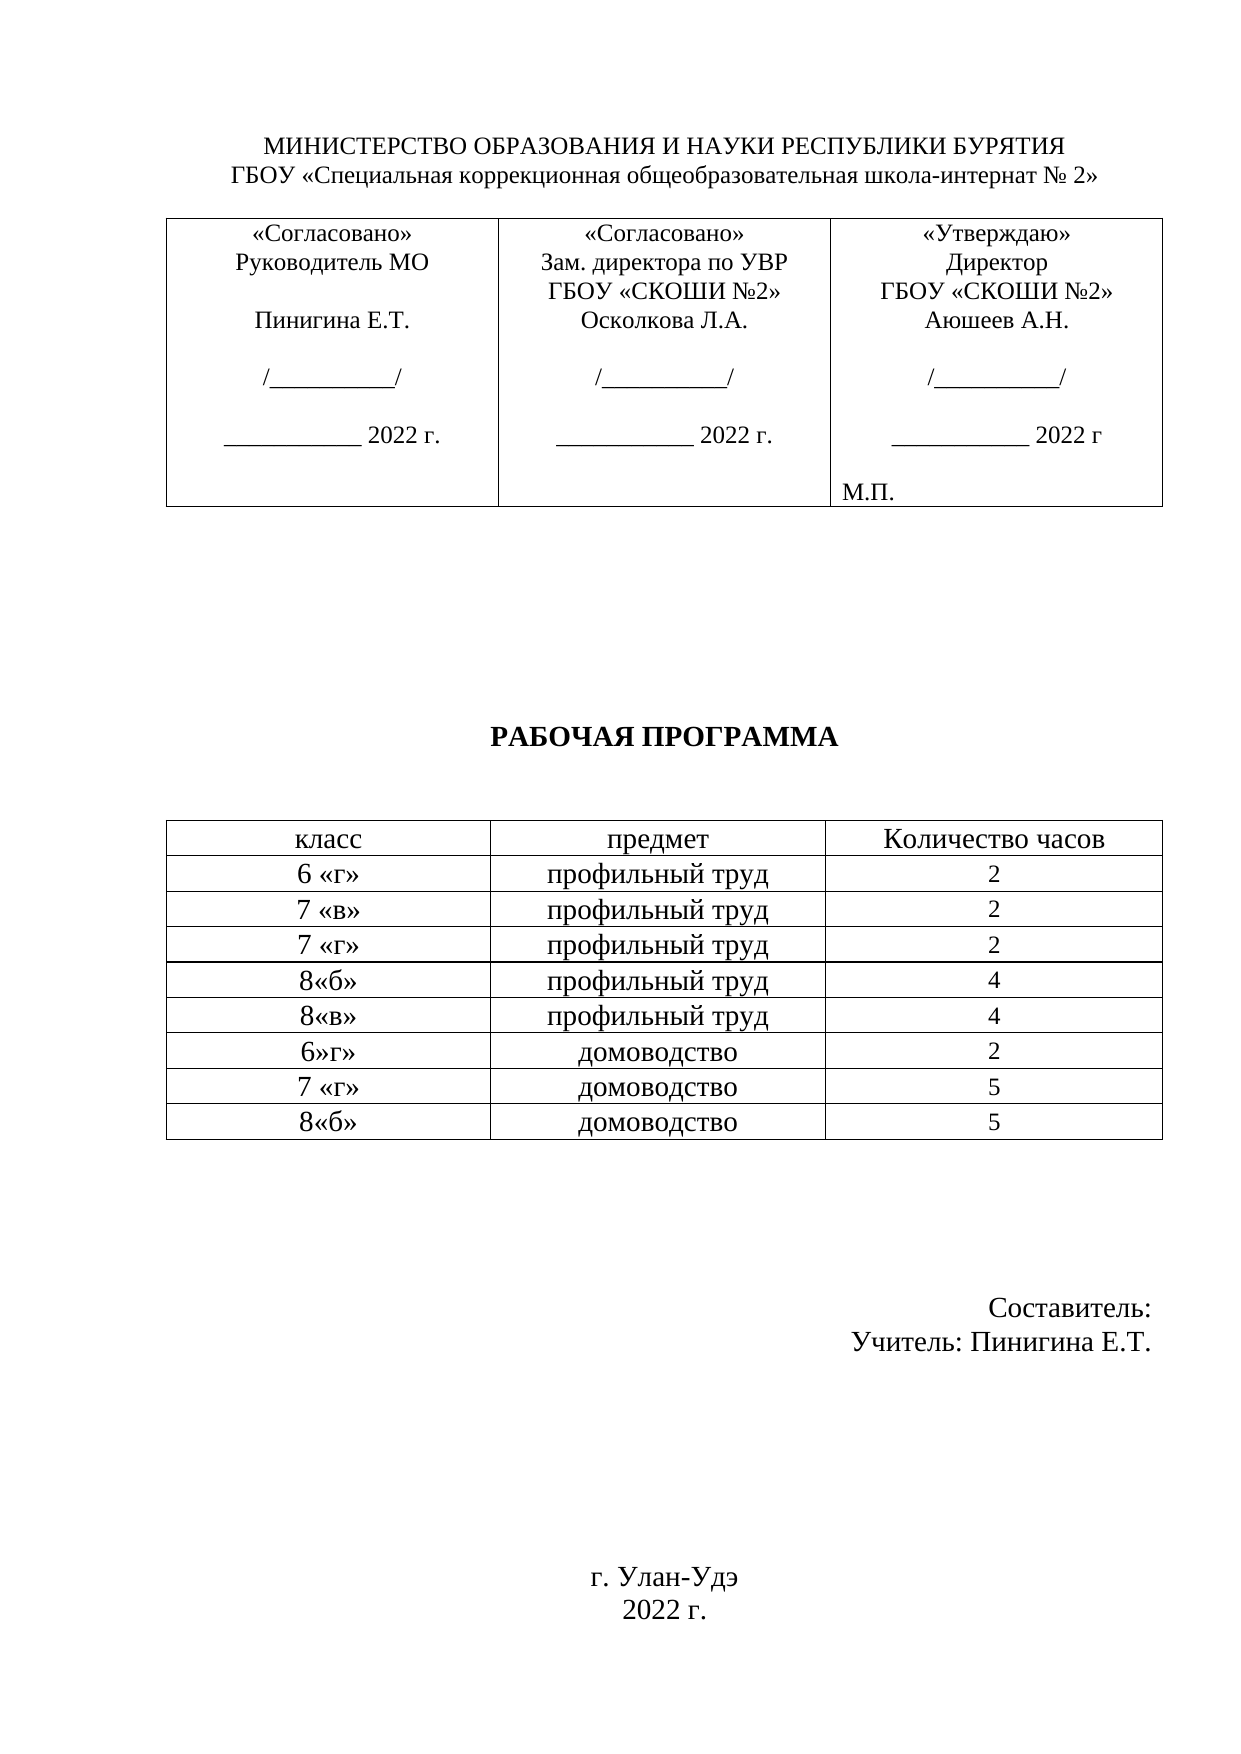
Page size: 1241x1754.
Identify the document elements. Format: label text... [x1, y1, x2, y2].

table_cell домоводство [491, 1033, 825, 1068]
text МИНИСТЕРСТВО ОБРАЗОВАНИЯ И НАУКИ РЕСПУБЛИКИ БУРЯТИЯ [177, 131, 1152, 160]
table_cell домоводство [491, 1069, 825, 1103]
table_cell 8«б» [167, 1104, 490, 1138]
table_header «Утверждаю» Директор ГБОУ «СКОШИ №2» Аюшеев А.Н. /__________/ ___________ 2022 г М.П. [831, 219, 1162, 506]
table_cell 5 [826, 1104, 1162, 1138]
table_header «Согласовано» Руководитель МО Пинигина Е.Т. /__________/ ___________ 2022 г. [167, 219, 498, 506]
table_cell 4 [826, 998, 1162, 1032]
table_cell 8«б» [167, 963, 490, 997]
table_cell домоводство [491, 1104, 825, 1138]
text Учитель: Пинигина Е.Т. [177, 1324, 1152, 1358]
text РАБОЧАЯ ПРОГРАММА [177, 719, 1152, 753]
table_header предмет [491, 821, 825, 855]
table_cell 2 [826, 1033, 1162, 1068]
table_cell профильный труд [491, 856, 825, 891]
table_header «Согласовано» Зам. директора по УВР ГБОУ «СКОШИ №2» Осколкова Л.А. /__________/ ___________ 2022 г. [499, 219, 830, 506]
table_header класс [167, 821, 490, 855]
text ГБОУ «Специальная коррекционная общеобразовательная школа-интернат № 2» [177, 160, 1152, 189]
table_cell 8«в» [167, 998, 490, 1032]
table_cell 5 [826, 1069, 1162, 1103]
text г. Улан-Удэ [177, 1559, 1152, 1592]
table_cell 2 [826, 892, 1162, 926]
table_header Количество часов [826, 821, 1162, 855]
table_cell 7 «г» [167, 1069, 490, 1103]
table_cell 2 [826, 927, 1162, 961]
table_cell 6 «г» [167, 856, 490, 891]
text 2022 г. [177, 1592, 1152, 1626]
table_cell профильный труд [491, 892, 825, 926]
table_cell профильный труд [491, 963, 825, 997]
table_cell 6»г» [167, 1033, 490, 1068]
table_cell 7 «г» [167, 927, 490, 961]
table_cell 7 «в» [167, 892, 490, 926]
table_cell профильный труд [491, 927, 825, 961]
text Составитель: [177, 1291, 1152, 1324]
table_cell 2 [826, 856, 1162, 891]
table_cell 4 [826, 963, 1162, 997]
table_cell профильный труд [491, 998, 825, 1032]
